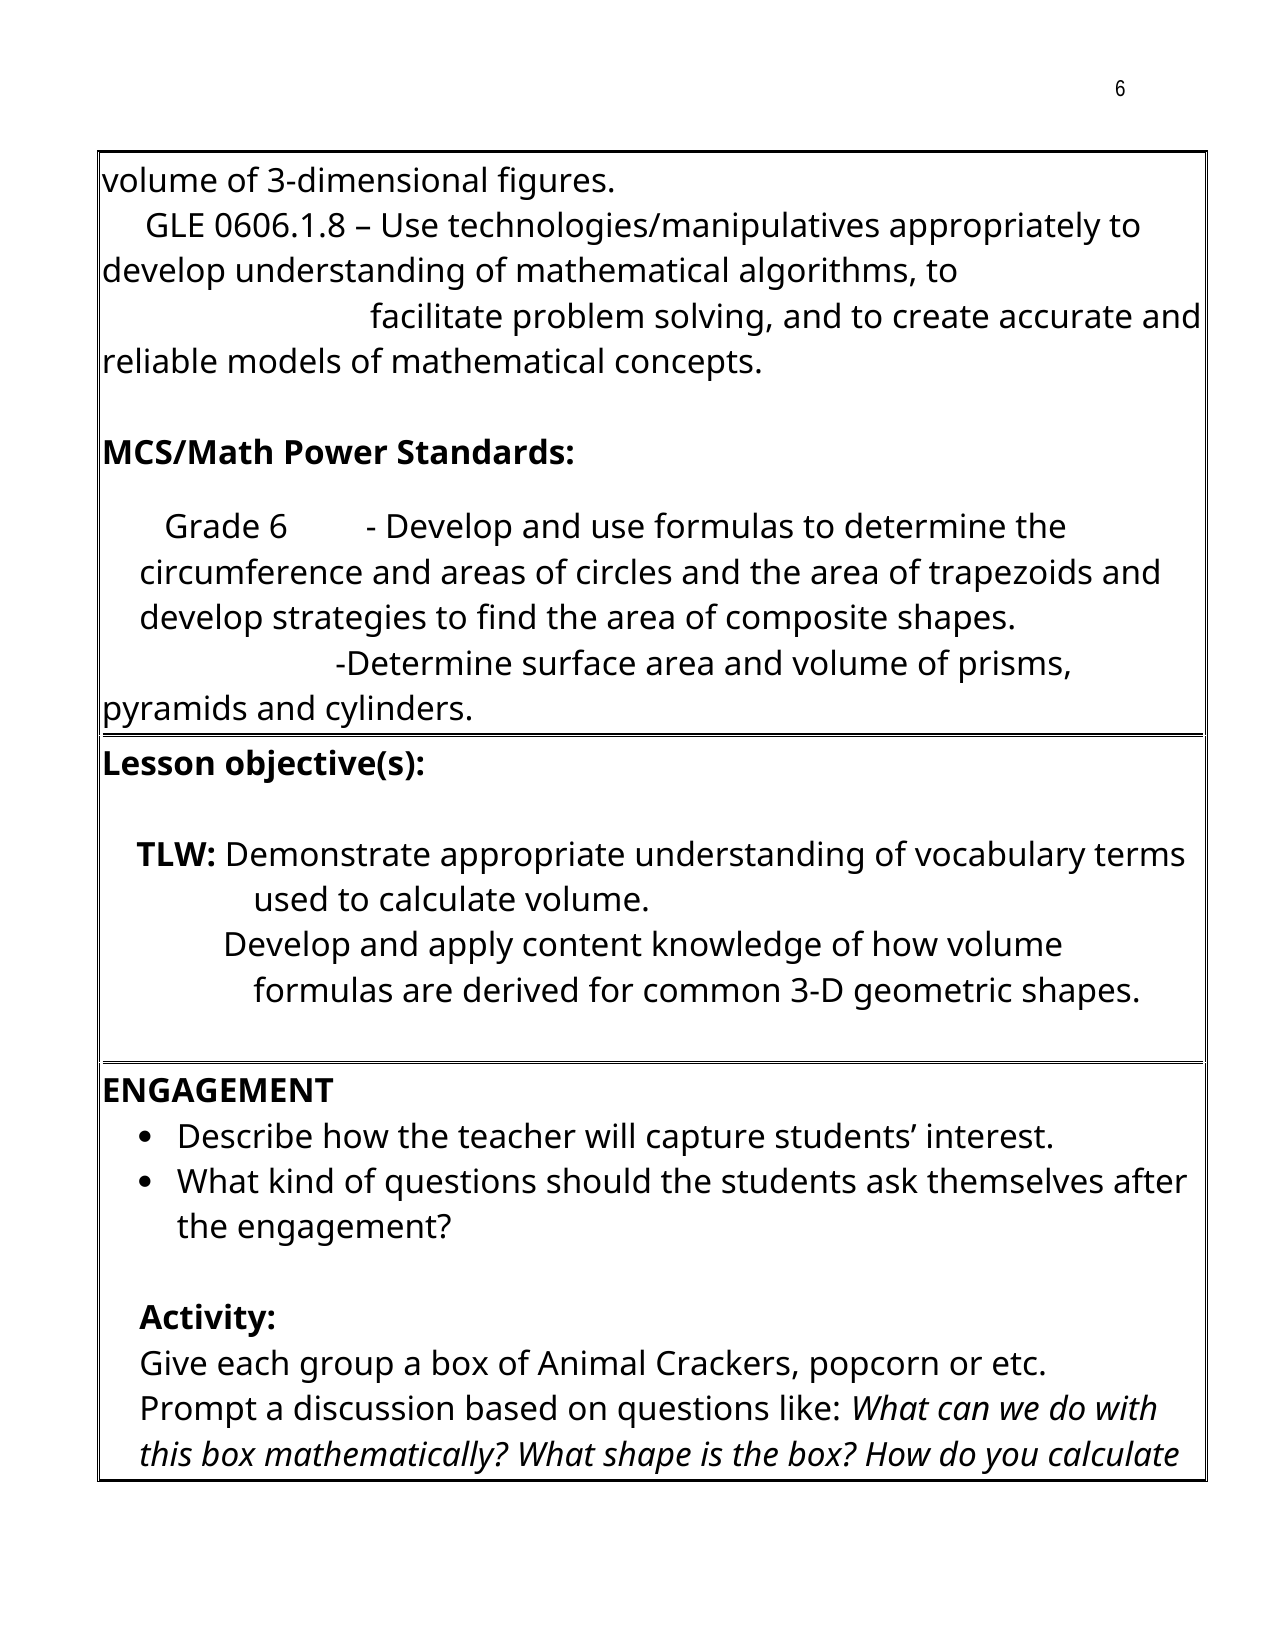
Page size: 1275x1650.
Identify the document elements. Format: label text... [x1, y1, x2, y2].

table_cell Lesson objective(s): TLW: Demonstrate appropriate understanding of vocabulary terms used to calculate volume. Develop and apply content knowledge of how volume formulas are derived for common 3-D geometric shapes. [100, 733, 1205, 1061]
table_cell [99, 1061, 1206, 1479]
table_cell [100, 153, 1205, 733]
